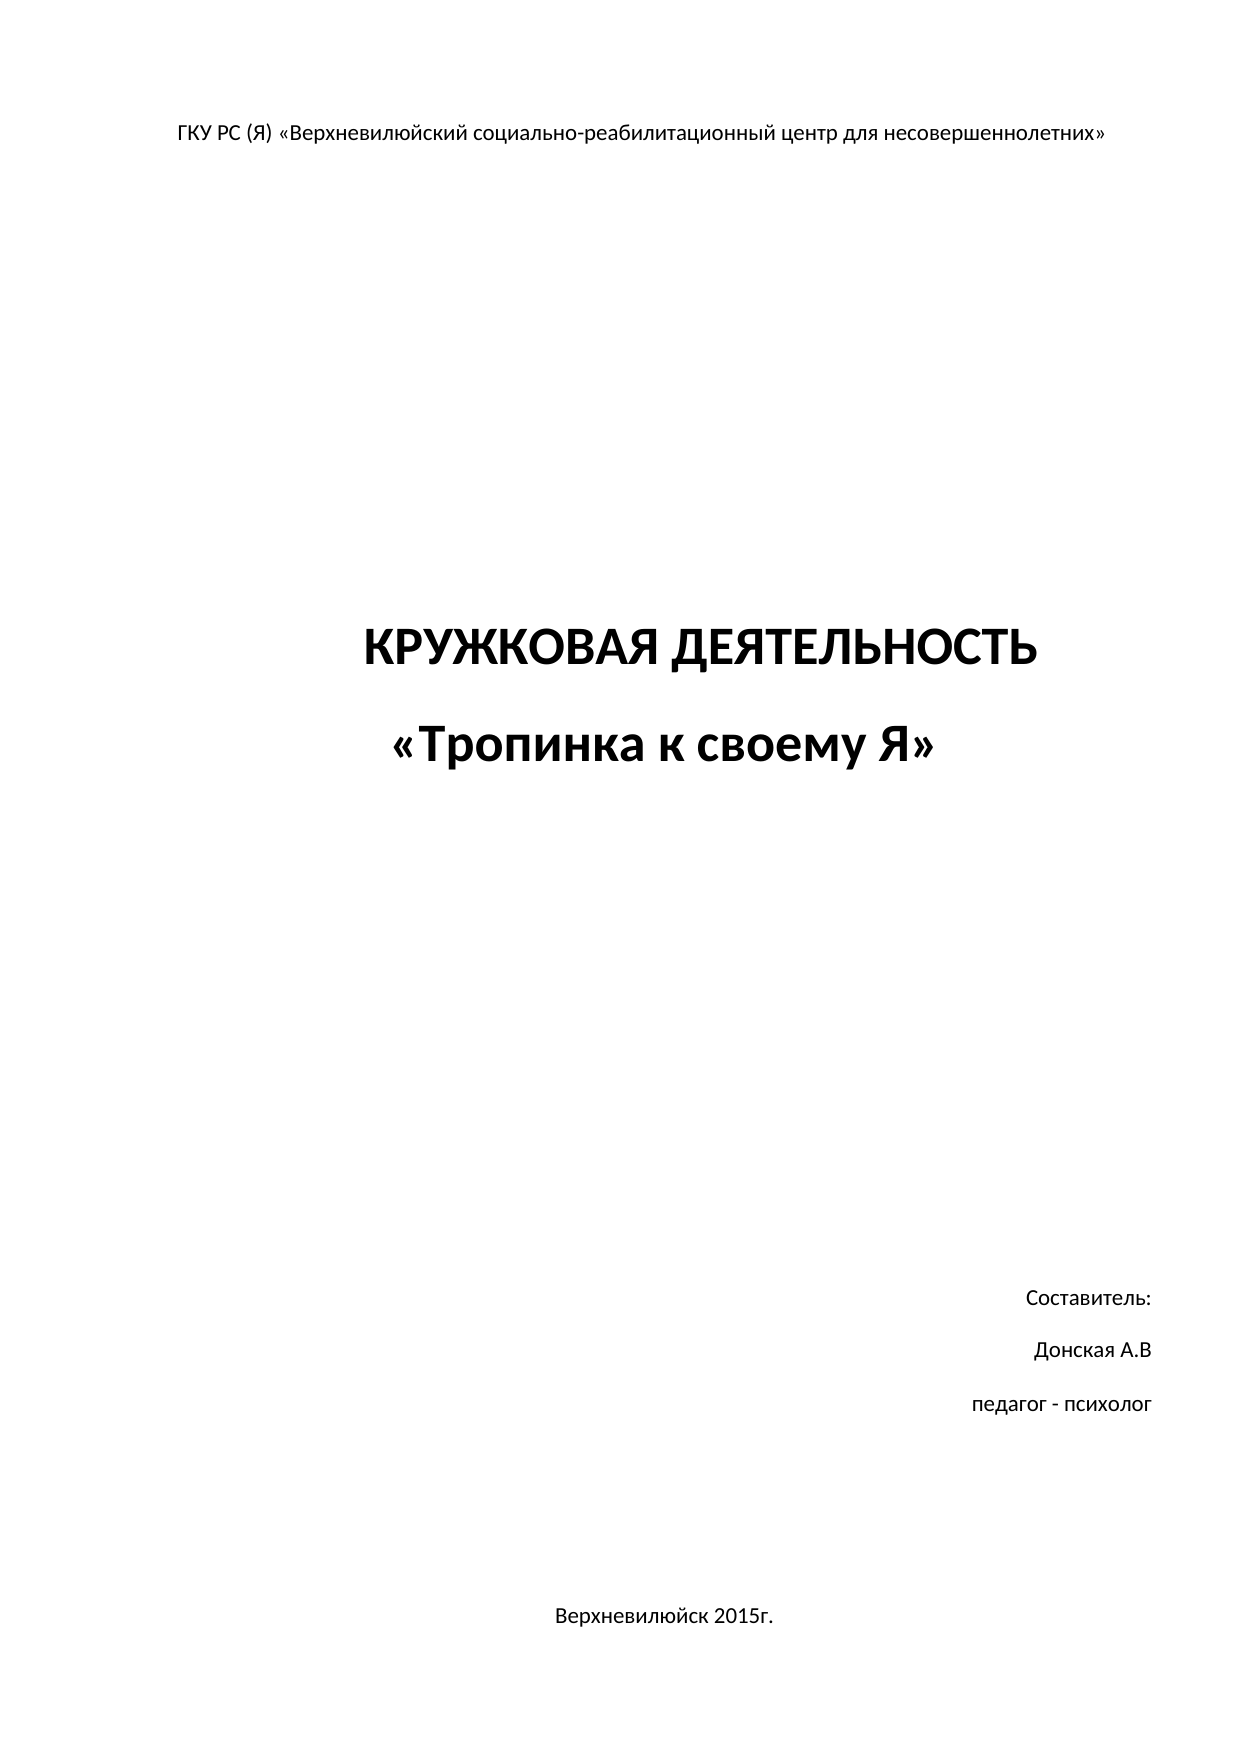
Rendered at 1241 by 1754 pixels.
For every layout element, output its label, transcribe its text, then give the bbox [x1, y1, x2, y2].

text «Тропинка к своему Я» [177, 708, 1152, 775]
text ГКУ РС (Я) «Верхневилюйский социально-реабилитационный центр для несовершеннолетних» [177, 118, 1152, 146]
text педагог - психолог [177, 1389, 1152, 1417]
text КРУЖКОВАЯ ДЕЯТЕЛЬНОСТЬ [251, 612, 1152, 678]
text Верхневилюйск 2015г. [177, 1601, 1152, 1629]
text Донская А.В [177, 1336, 1152, 1364]
text Составитель: [177, 1283, 1152, 1311]
